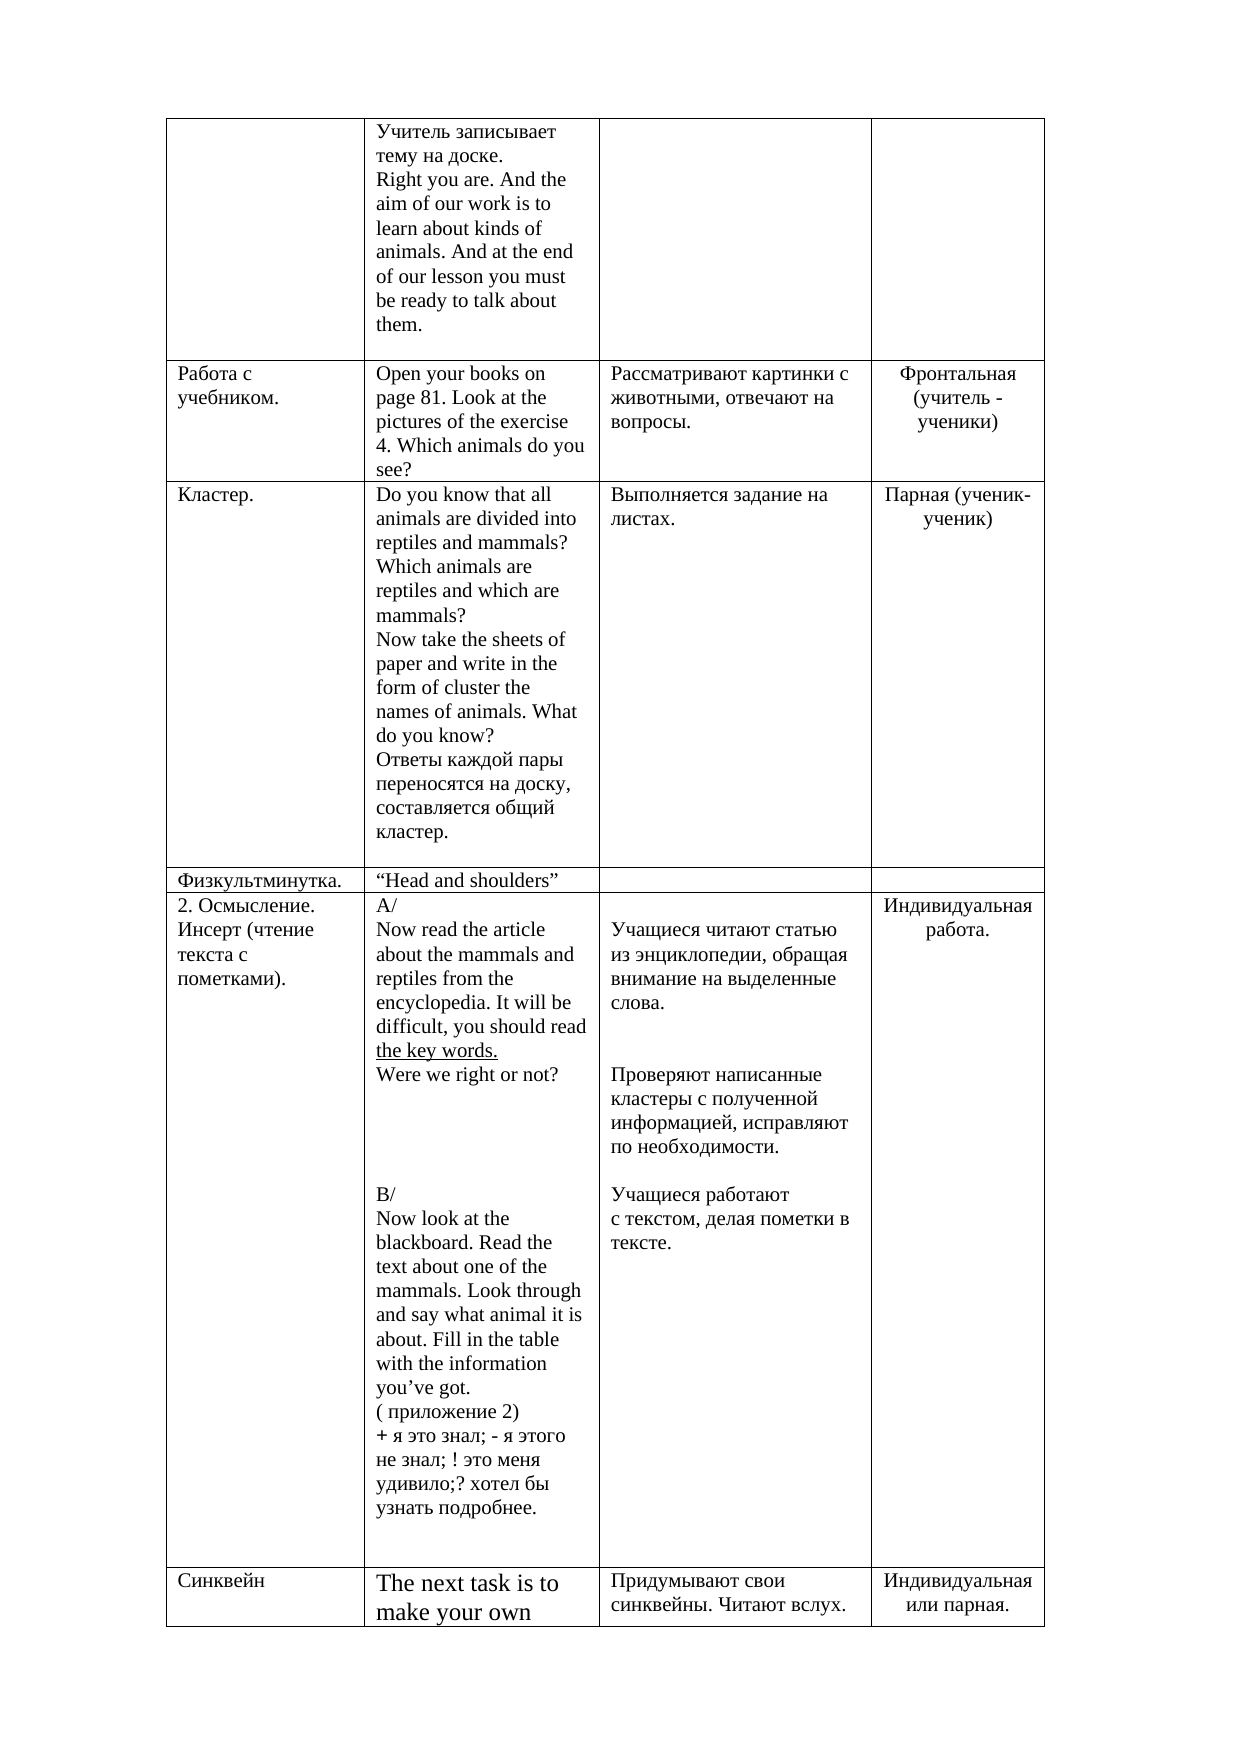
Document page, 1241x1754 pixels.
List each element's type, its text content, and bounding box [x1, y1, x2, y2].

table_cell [600, 119, 871, 360]
table_cell Работа с учебником. [167, 361, 364, 481]
table_cell Учащиеся читают статью из энциклопедии, обращая внимание на выделенные слова. Проверяют написанные кластеры с полученной информацией, исправляют по необходимости. Учащиеся работают с текстом, делая пометки в тексте. [600, 893, 871, 1567]
table_cell 2. Осмысление. Инсерт (чтение текста с пометками). [167, 893, 364, 1567]
table_cell Индивидуальная работа. [872, 893, 1044, 1567]
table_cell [872, 119, 1044, 360]
table_cell Физкультминутка. [167, 868, 364, 892]
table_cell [365, 119, 599, 360]
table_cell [872, 1568, 1044, 1626]
table_cell Парная (ученик-ученик) [872, 482, 1044, 867]
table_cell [167, 119, 364, 360]
table_cell Do you know that all animals are divided into reptiles and mammals? Which animals are reptiles and which are mammals? Now take the sheets of paper and write in the form of cluster the names of animals. What do you know? Ответы каждой пары переносятся на доску, составляется общий кластер. [365, 482, 599, 867]
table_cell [600, 1568, 871, 1626]
table_cell Синквейн [167, 1568, 364, 1626]
table_cell Open your books on page 81. Look at the pictures of the exercise 4. Which animals do you see? [365, 361, 599, 481]
table_cell Рассматривают картинки с животными, отвечают на вопросы. [600, 361, 871, 481]
table_cell [872, 868, 1044, 892]
table_cell А/ Now read the article about the mammals and reptiles from the encyclopedia. It will be difficult, you should read the key words. Were we right or not? B/ Now look at the blackboard. Read the text about one of the mammals. Look through and say what animal it is about. Fill in the table with the information you’ve got. ( приложение 2) + я это знал; - я этого не знал; ! это меня удивило;? хотел бы узнать подробнее. [365, 893, 599, 1567]
table_cell Выполняется задание на листах. [600, 482, 871, 867]
table_cell Кластер. [167, 482, 364, 867]
table_cell “Head and shoulders” [365, 868, 599, 892]
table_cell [365, 1568, 599, 1626]
table_cell Фронтальная (учитель - ученики) [872, 361, 1044, 481]
table_cell [600, 868, 871, 892]
